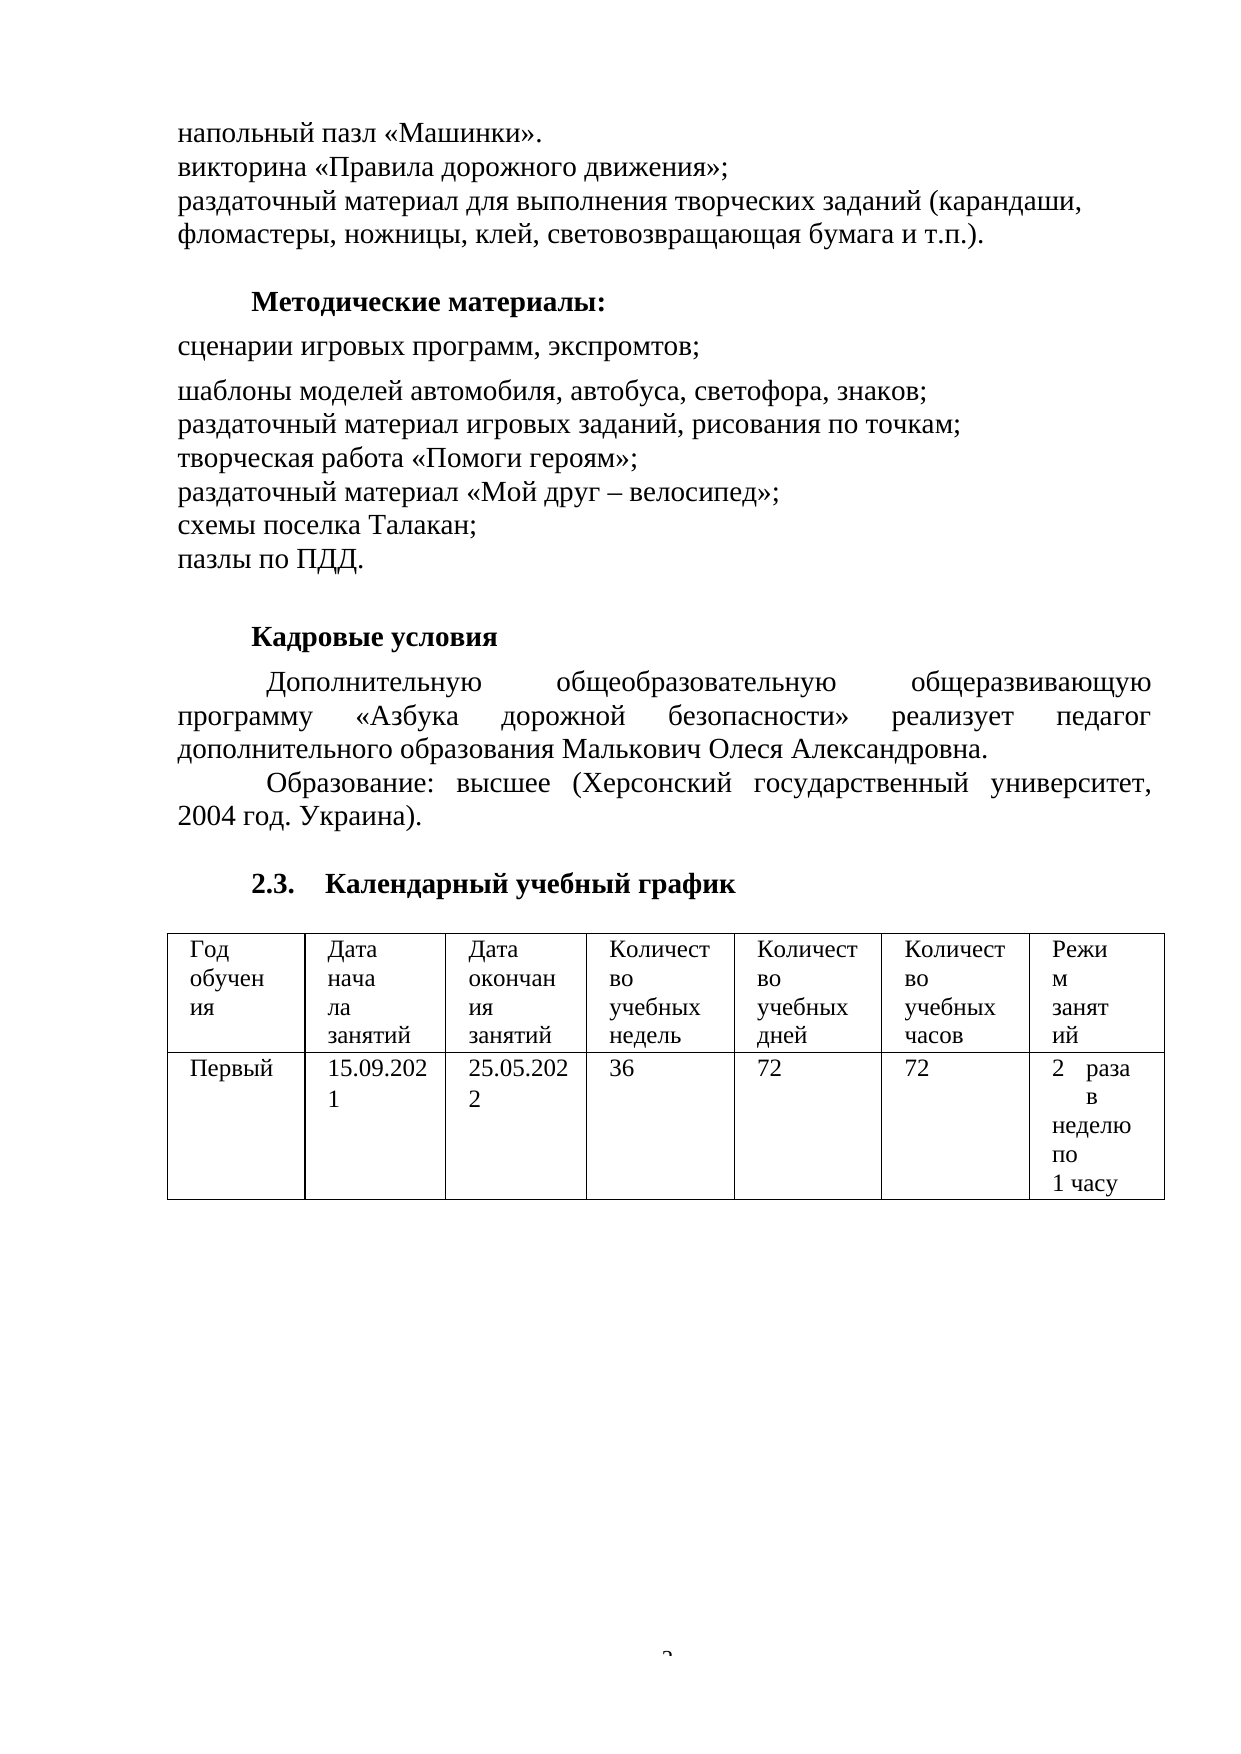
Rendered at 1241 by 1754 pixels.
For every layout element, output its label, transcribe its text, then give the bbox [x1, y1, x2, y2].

table_cell Первый [168, 1053, 304, 1199]
text пазлы по ПДД. [177, 541, 1190, 574]
table_header Количество учебных недель [587, 934, 734, 1052]
table_header Дата окончания занятий [446, 934, 586, 1052]
text сценарии игровых программ, экспромтов; [177, 328, 1190, 362]
table_cell 2 раза в неделю по 1 часу [1030, 1053, 1164, 1199]
text Методические материалы: [251, 284, 1190, 317]
table_cell 36 [587, 1053, 734, 1199]
subtitle Календарный учебный график [251, 866, 1190, 899]
text раздаточный материал «Мой друг – велосипед»; схемы поселка Талакан; [177, 474, 782, 541]
text Кадровые условия [251, 619, 1190, 653]
text напольный пазл «Машинки». [177, 115, 1190, 149]
table_header Количество учебных дней [735, 934, 881, 1052]
text раздаточный материал для выполнения творческих заданий (карандаши, фломастеры, ножницы, клей, световозвращающая бумага и т.п.). [177, 183, 1190, 250]
text шаблоны моделей автомобиля, автобуса, светофора, знаков; раздаточный материал игровых заданий, рисования по точкам; творческая работа «Помоги героям»; [177, 373, 963, 474]
table_cell 25.05.2022 [446, 1053, 586, 1199]
text Образование: высшее (Херсонский государственный университет, 2004 год. Украина). [177, 765, 1152, 832]
table_cell 15.09.2021 [306, 1053, 445, 1199]
table_header Количество учебных часов [882, 934, 1029, 1052]
text Дополнительную общеобразовательную общеразвивающую программу «Азбука дорожной безопасности» реализует педагог дополнительного образования Малькович Олеся Александровна. [177, 664, 1152, 765]
table_header Режим занятий [1030, 934, 1164, 1052]
table_cell 72 [735, 1053, 881, 1199]
table_header Год обучения [168, 934, 304, 1052]
table_header Дата начала занятий [306, 934, 445, 1052]
text викторина «Правила дорожного движения»; [177, 149, 1190, 183]
table_cell 72 [882, 1053, 1029, 1199]
